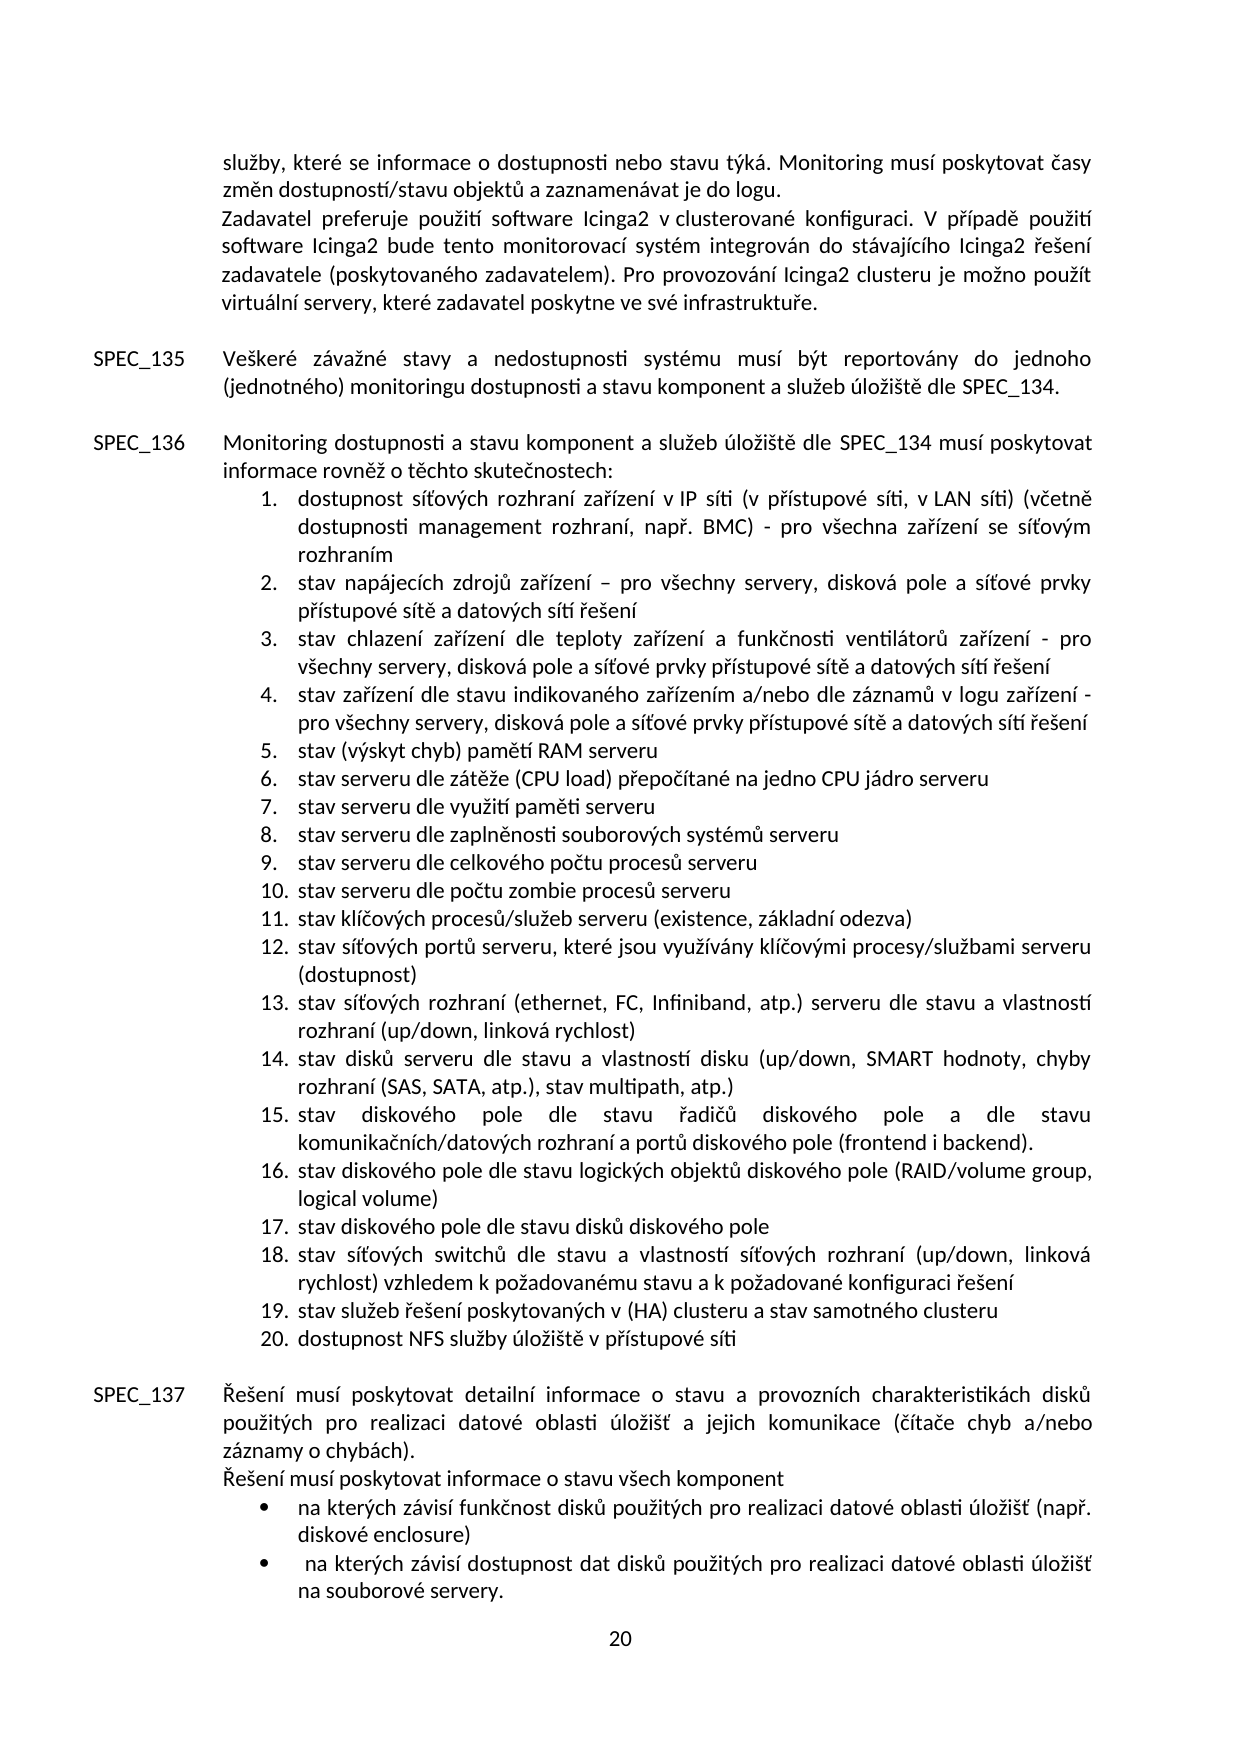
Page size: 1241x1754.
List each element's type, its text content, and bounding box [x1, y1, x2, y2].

list stav diskového pole dle stavu disků diskového pole [260, 1212, 1093, 1240]
list stav služeb řešení poskytovaných v (HA) clusteru a stav samotného clusteru [260, 1296, 1093, 1324]
list stav chlazení zařízení dle teploty zařízení a funkčnosti ventilátorů zařízení - pro všechny servery, disková pole a síťové prvky přístupové sítě a datových sítí řešení [260, 624, 1093, 680]
list stav napájecích zdrojů zařízení – pro všechny servery, disková pole a síťové prvky přístupové sítě a datových sítí řešení [260, 568, 1093, 624]
list Monitoring dostupnosti a stavu komponent a služeb úložiště dle SPEC_135 musí poskytovat informace rovněž o těchto skutečnostech: [185, 428, 1093, 484]
list stav serveru dle využití paměti serveru [260, 792, 1093, 820]
list stav diskového pole dle stavu logických objektů diskového pole (RAID/volume group, logical volume) [260, 1156, 1093, 1212]
list Řešení musí poskytovat detailní informace o stavu a provozních charakteristikách disků použitých pro realizaci datové oblasti úložišť a jejich komunikace (čítače chyb a/nebo záznamy o chybách). [185, 1381, 1093, 1464]
list stav síťových rozhraní (ethernet, FC, Infiniband, atp.) serveru dle stavu a vlastností rozhraní (up/down, linková rychlost) [260, 988, 1093, 1044]
list stav (výskyt chyb) pamětí RAM serveru [260, 736, 1093, 764]
list stav serveru dle počtu zombie procesů serveru [260, 876, 1093, 904]
list dostupnost NFS služby úložiště v přístupové síti [260, 1324, 1093, 1352]
list na kterých závisí dostupnost dat disků použitých pro realizaci datové oblasti úložišť na souborové servery. [260, 1549, 1093, 1605]
list Zadavatel preferuje použití software Icinga2 v clusterované konfiguraci. V případě použití software Icinga2 bude tento monitorovací systém integrován do stávajícího Icinga2 řešení zadavatele (poskytovaného zadavatelem). Pro provozování Icinga2 clusteru je možno použít virtuální servery, které zadavatel poskytne ve své infrastruktuře. [221, 204, 1093, 316]
list stav serveru dle zátěže (CPU load) přepočítané na jedno CPU jádro serveru [260, 764, 1093, 792]
list stav diskového pole dle stavu řadičů diskového pole a dle stavu komunikačních/datových rozhraní a portů diskového pole (frontend i backend). [260, 1100, 1093, 1156]
list stav síťových portů serveru, které jsou využívány klíčovými procesy/službami serveru (dostupnost) [260, 932, 1093, 988]
list na kterých závisí funkčnost disků použitých pro realizaci datové oblasti úložišť (např. diskové enclosure) [260, 1493, 1093, 1549]
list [185, 148, 1093, 204]
list stav disků serveru dle stavu a vlastností disku (up/down, SMART hodnoty, chyby rozhraní (SAS, SATA, atp.), stav multipath, atp.) [260, 1044, 1093, 1100]
list Veškeré závažné stavy a nedostupnosti systému musí být reportovány do jednoho (jednotného) monitoringu dostupnosti a stavu komponent a služeb úložiště dle SPEC_135. [185, 344, 1093, 400]
list stav serveru dle zaplněnosti souborových systémů serveru [260, 820, 1093, 848]
list stav zařízení dle stavu indikovaného zařízením a/nebo dle záznamů v logu zařízení - pro všechny servery, disková pole a síťové prvky přístupové sítě a datových sítí řešení [260, 680, 1093, 736]
list stav serveru dle celkového počtu procesů serveru [260, 848, 1093, 876]
list stav klíčových procesů/služeb serveru (existence, základní odezva) [260, 904, 1093, 932]
list dostupnost síťových rozhraní zařízení v IP síti (v přístupové síti, v LAN síti) (včetně dostupnosti management rozhraní, např. BMC) - pro všechna zařízení se síťovým rozhraním [260, 484, 1093, 568]
list stav síťových switchů dle stavu a vlastností síťových rozhraní (up/down, linková rychlost) vzhledem k požadovanému stavu a k požadované konfiguraci řešení [260, 1240, 1093, 1296]
list Řešení musí poskytovat informace o stavu všech komponent [223, 1464, 1093, 1493]
